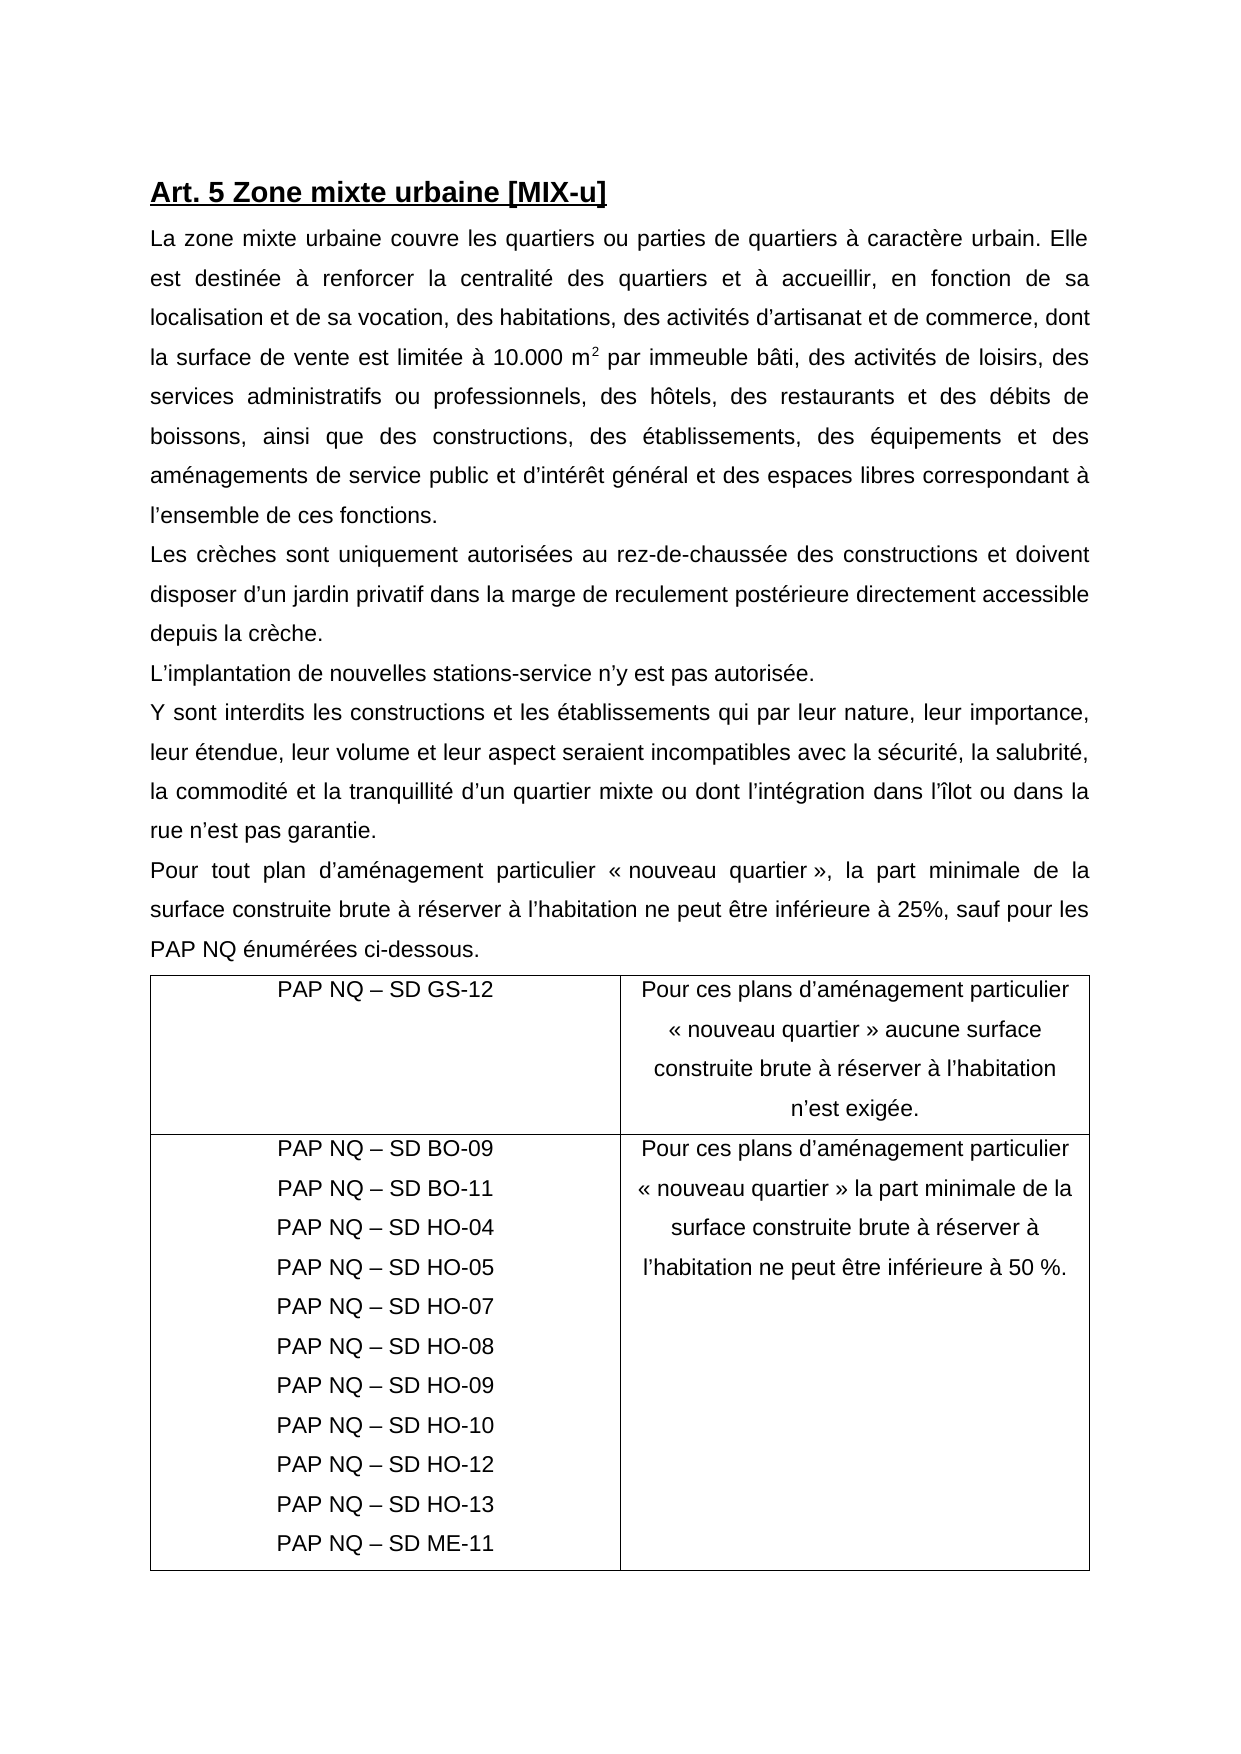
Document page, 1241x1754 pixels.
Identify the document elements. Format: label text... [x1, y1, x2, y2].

table_header PAP NQ – SD GS-12 [151, 976, 620, 1134]
table_header Pour ces plans d’aménagement particulier « nouveau quartier » aucune surface construite brute à réserver à l’habitation n’est exigée. [621, 976, 1089, 1134]
text Les crèches sont uniquement autorisées au rez-de-chaussée des constructions et doivent disposer d’un jardin privatif dans la marge de reculement postérieure directement accessible depuis la crèche. [150, 541, 1090, 646]
text Pour tout plan d’aménagement particulier « nouveau quartier », la part minimale de la surface construite brute à réserver à l’habitation ne peut être inférieure à 25%, sauf pour les PAP NQ énumérées ci-dessous. [150, 857, 1090, 962]
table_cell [621, 1135, 1089, 1570]
text Y sont interdits les constructions et les établissements qui par leur nature, leur importance, leur étendue, leur volume et leur aspect seraient incompatibles avec la sécurité, la salubrité, la commodité et la tranquillité d’un quartier mixte ou dont l’intégration dans l’îlot ou dans la rue n’est pas garantie. [150, 699, 1090, 844]
text La zone mixte urbaine couvre les quartiers ou parties de quartiers à caractère urbain. Elle est destinée à renforcer la centralité des quartiers et à accueillir, en fonction de sa localisation et de sa vocation, des habitations, des activités d’artisanat et de commerce, dont la surface de vente est limitée à 10.000 m2 par immeuble bâti, des activités de loisirs, des services administratifs ou professionnels, des hôtels, des restaurants et des débits de boissons, ainsi que des constructions, des établissements, des équipements et des aménagements de service public et d’intérêt général et des espaces libres correspondant à l’ensemble de ces fonctions. [150, 225, 1090, 528]
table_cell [151, 1135, 620, 1570]
text L’implantation de nouvelles stations-service n’y est pas autorisée. [150, 659, 1090, 686]
subtitle Art. 5 Zone mixte urbaine [MIX-u] [150, 175, 1090, 208]
